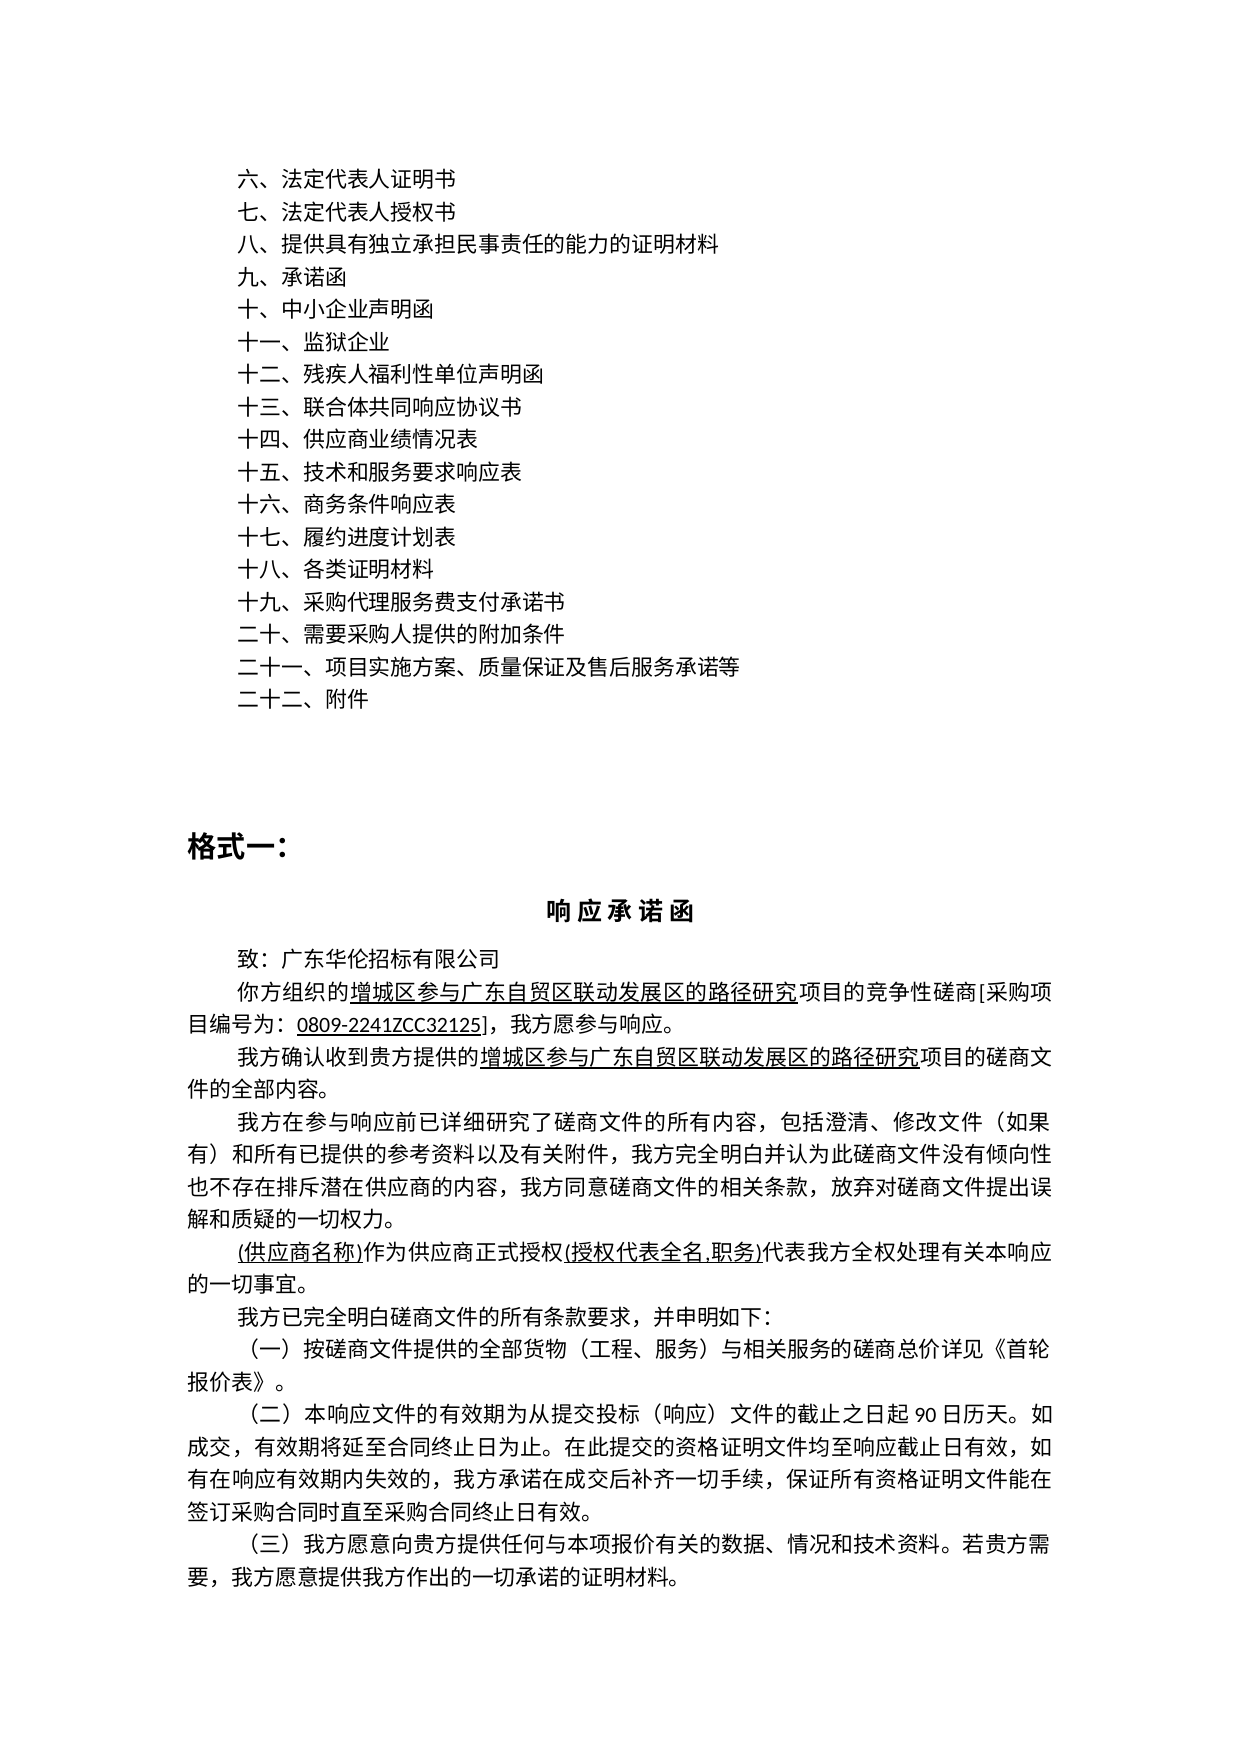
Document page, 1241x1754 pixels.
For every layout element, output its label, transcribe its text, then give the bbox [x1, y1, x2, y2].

text 十八、各类证明材料 [187, 552, 1053, 584]
text （三）我方愿意向贵方提供任何与本项报价有关的数据、情况和技术资料。若贵方需要，我方愿意提供我方作出的一切承诺的证明材料。 [187, 1527, 1053, 1592]
text 六、法定代表人证明书 [187, 162, 1053, 194]
text 十、中小企业声明函 [187, 292, 1053, 324]
text 十七、履约进度计划表 [187, 519, 1053, 552]
text 八、提供具有独立承担民事责任的能力的证明材料 [187, 227, 1053, 259]
text 我方在参与响应前已详细研究了磋商文件的所有内容，包括澄清、修改文件（如果有）和所有已提供的参考资料以及有关附件，我方完全明白并认为此磋商文件没有倾向性，也不存在排斥潜在供应商的内容，我方同意磋商文件的相关条款，放弃对磋商文件提出误解和质疑的一切权力。 [187, 1104, 1053, 1234]
text 响 应 承 诺 函 [187, 877, 1053, 942]
text （一）按磋商文件提供的全部货物（工程、服务）与相关服务的磋商总价详见《首轮报价表》。 [187, 1332, 1053, 1397]
text 你方组织的增城区参与广东自贸区联动发展区的路径研究项目的竞争性磋商[采购项目编号为：0809-2241ZCC32125]，我方愿参与响应。 [187, 974, 1053, 1039]
text 十五、技术和服务要求响应表 [187, 454, 1053, 487]
text 二十一、项目实施方案、质量保证及售后服务承诺等 [187, 649, 1053, 682]
text 十九、采购代理服务费支付承诺书 [187, 584, 1053, 617]
text 我方确认收到贵方提供的增城区参与广东自贸区联动发展区的路径研究项目的磋商文件的全部内容。 [187, 1039, 1053, 1104]
text 十二、残疾人福利性单位声明函 [187, 357, 1053, 389]
text （二）本响应文件的有效期为从提交投标（响应）文件的截止之日起90日历天。如成交，有效期将延至合同终止日为止。在此提交的资格证明文件均至响应截止日有效，如有在响应有效期内失效的，我方承诺在成交后补齐一切手续，保证所有资格证明文件能在签订采购合同时直至采购合同终止日有效。 [187, 1397, 1053, 1527]
text 十三、联合体共同响应协议书 [187, 389, 1053, 422]
text 致：广东华伦招标有限公司 [187, 942, 1053, 974]
text 十六、商务条件响应表 [187, 487, 1053, 519]
text 九、承诺函 [187, 259, 1053, 292]
text 十四、供应商业绩情况表 [187, 422, 1053, 454]
text (供应商名称)作为供应商正式授权(授权代表全名,职务)代表我方全权处理有关本响应的一切事宜。 [187, 1234, 1053, 1299]
text 我方已完全明白磋商文件的所有条款要求，并申明如下： [187, 1299, 1053, 1332]
text 格式一： [187, 812, 1053, 877]
text 十一、监狱企业 [187, 324, 1053, 357]
text 二十、需要采购人提供的附加条件 [187, 617, 1053, 649]
text 七、法定代表人授权书 [187, 194, 1053, 227]
text 二十二、附件 [187, 682, 1053, 714]
